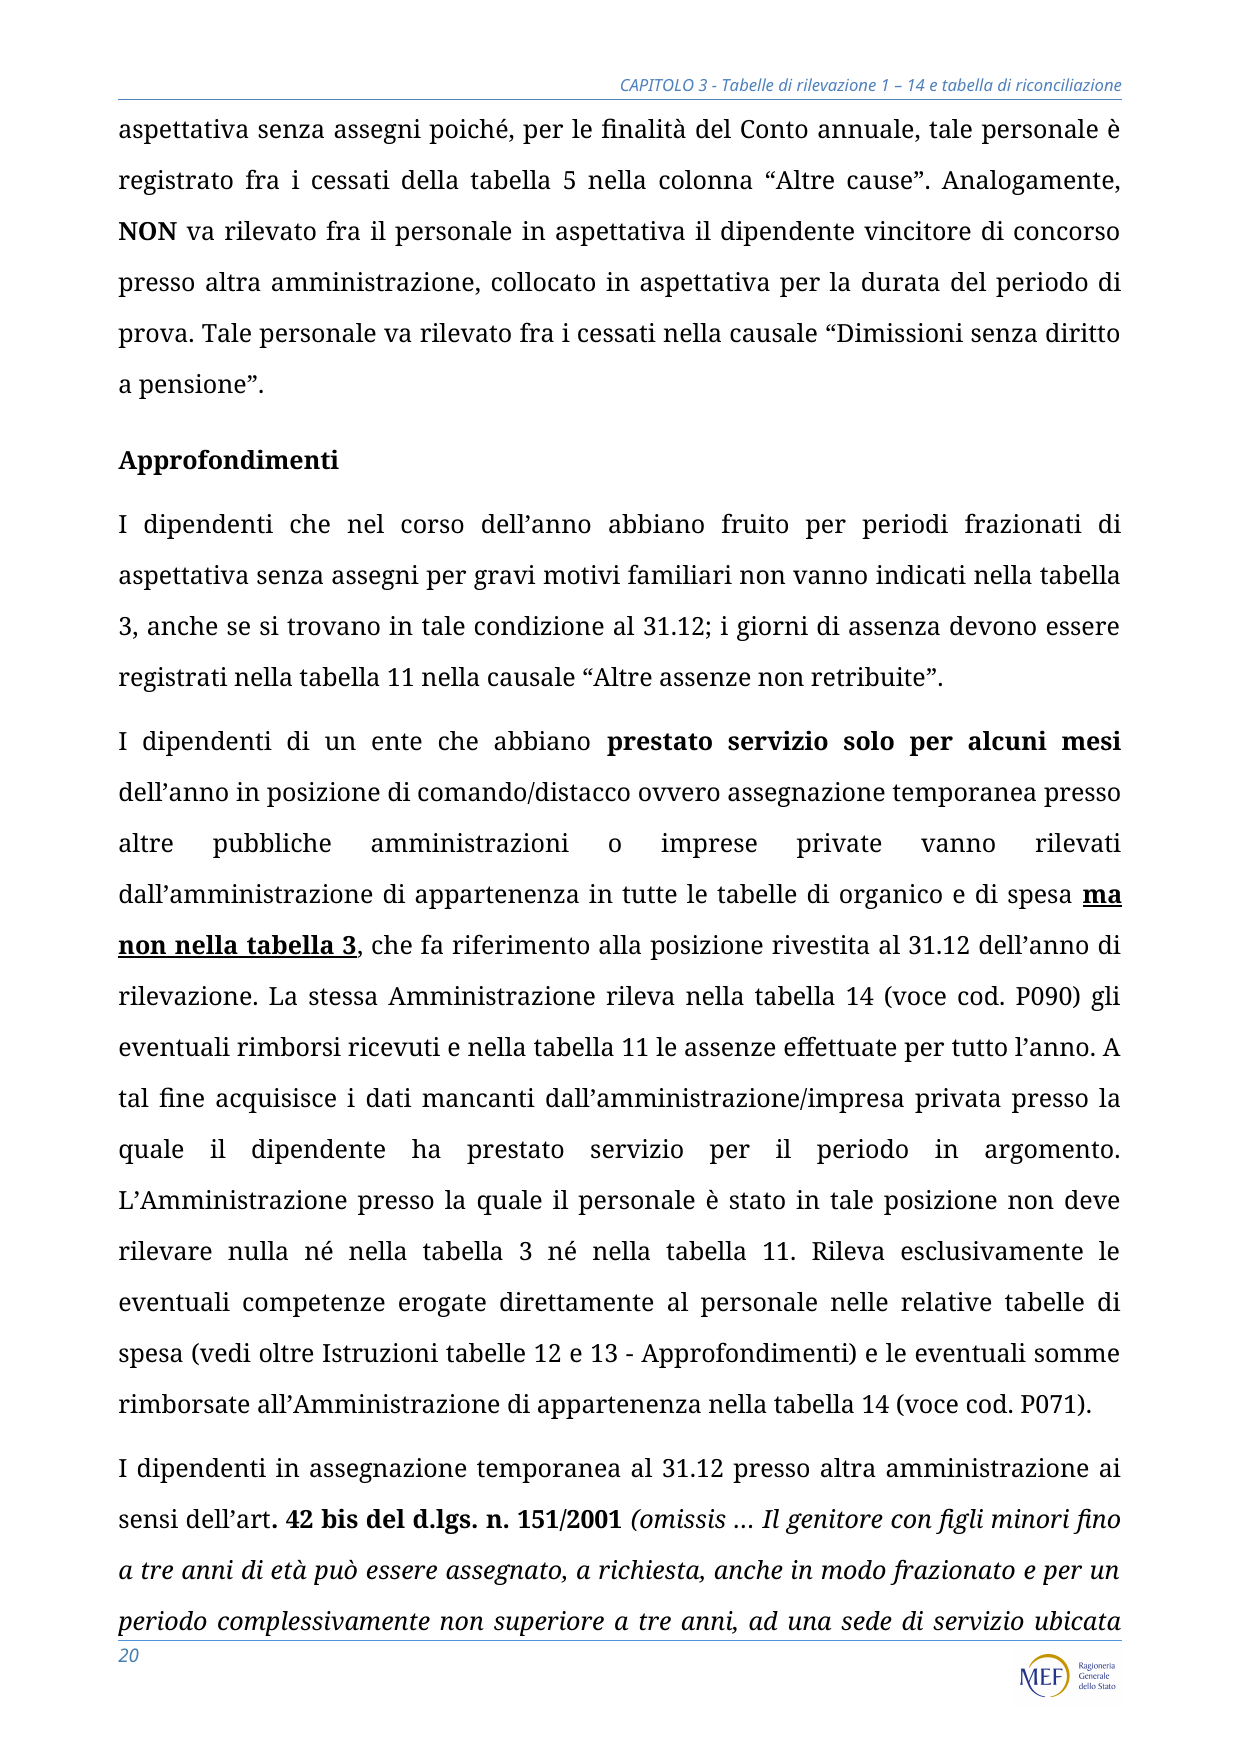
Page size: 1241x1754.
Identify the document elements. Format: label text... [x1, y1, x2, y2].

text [118, 112, 1122, 401]
text I dipendenti di un ente che abbiano prestato servizio solo per alcuni mesi dell’anno in posizione di comando/distacco ovvero assegnazione temporanea presso altre pubbliche amministrazioni o imprese private vanno rilevati dall’amministrazione di appartenenza in tutte le tabelle di organico e di spesa ma non nella tabella 3, che fa riferimento alla posizione rivestita al 31.12 dell’anno di rilevazione. La stessa Amministrazione rileva nella tabella 14 (voce cod. P090) gli eventuali rimborsi ricevuti e nella tabella 11 le assenze effettuate per tutto l’anno. A tal fine acquisisce i dati mancanti dall’amministrazione/impresa privata presso la quale il dipendente ha prestato servizio per il periodo in argomento. L’Amministrazione presso la quale il personale è stato in tale posizione non deve rilevare nulla né nella tabella 3 né nella tabella 11. Rileva esclusivamente le eventuali competenze erogate direttamente al personale nelle relative tabelle di spesa (vedi oltre Istruzioni tabelle 12 e 13 - Approfondimenti) e le eventuali somme rimborsate all’Amministrazione di appartenenza nella tabella 14 (voce cod. P071). [118, 723, 1122, 1421]
text Approfondimenti [118, 443, 1122, 477]
picture [1011, 1645, 1122, 1706]
text I dipendenti che nel corso dell’anno abbiano fruito per periodi frazionati di aspettativa senza assegni per gravi motivi familiari non vanno indicati nella tabella 3, anche se si trovano in tale condizione al 31.12; i giorni di assenza devono essere registrati nella tabella 11 nella causale “Altre assenze non retribuite”. [118, 506, 1122, 694]
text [118, 1450, 1122, 1637]
